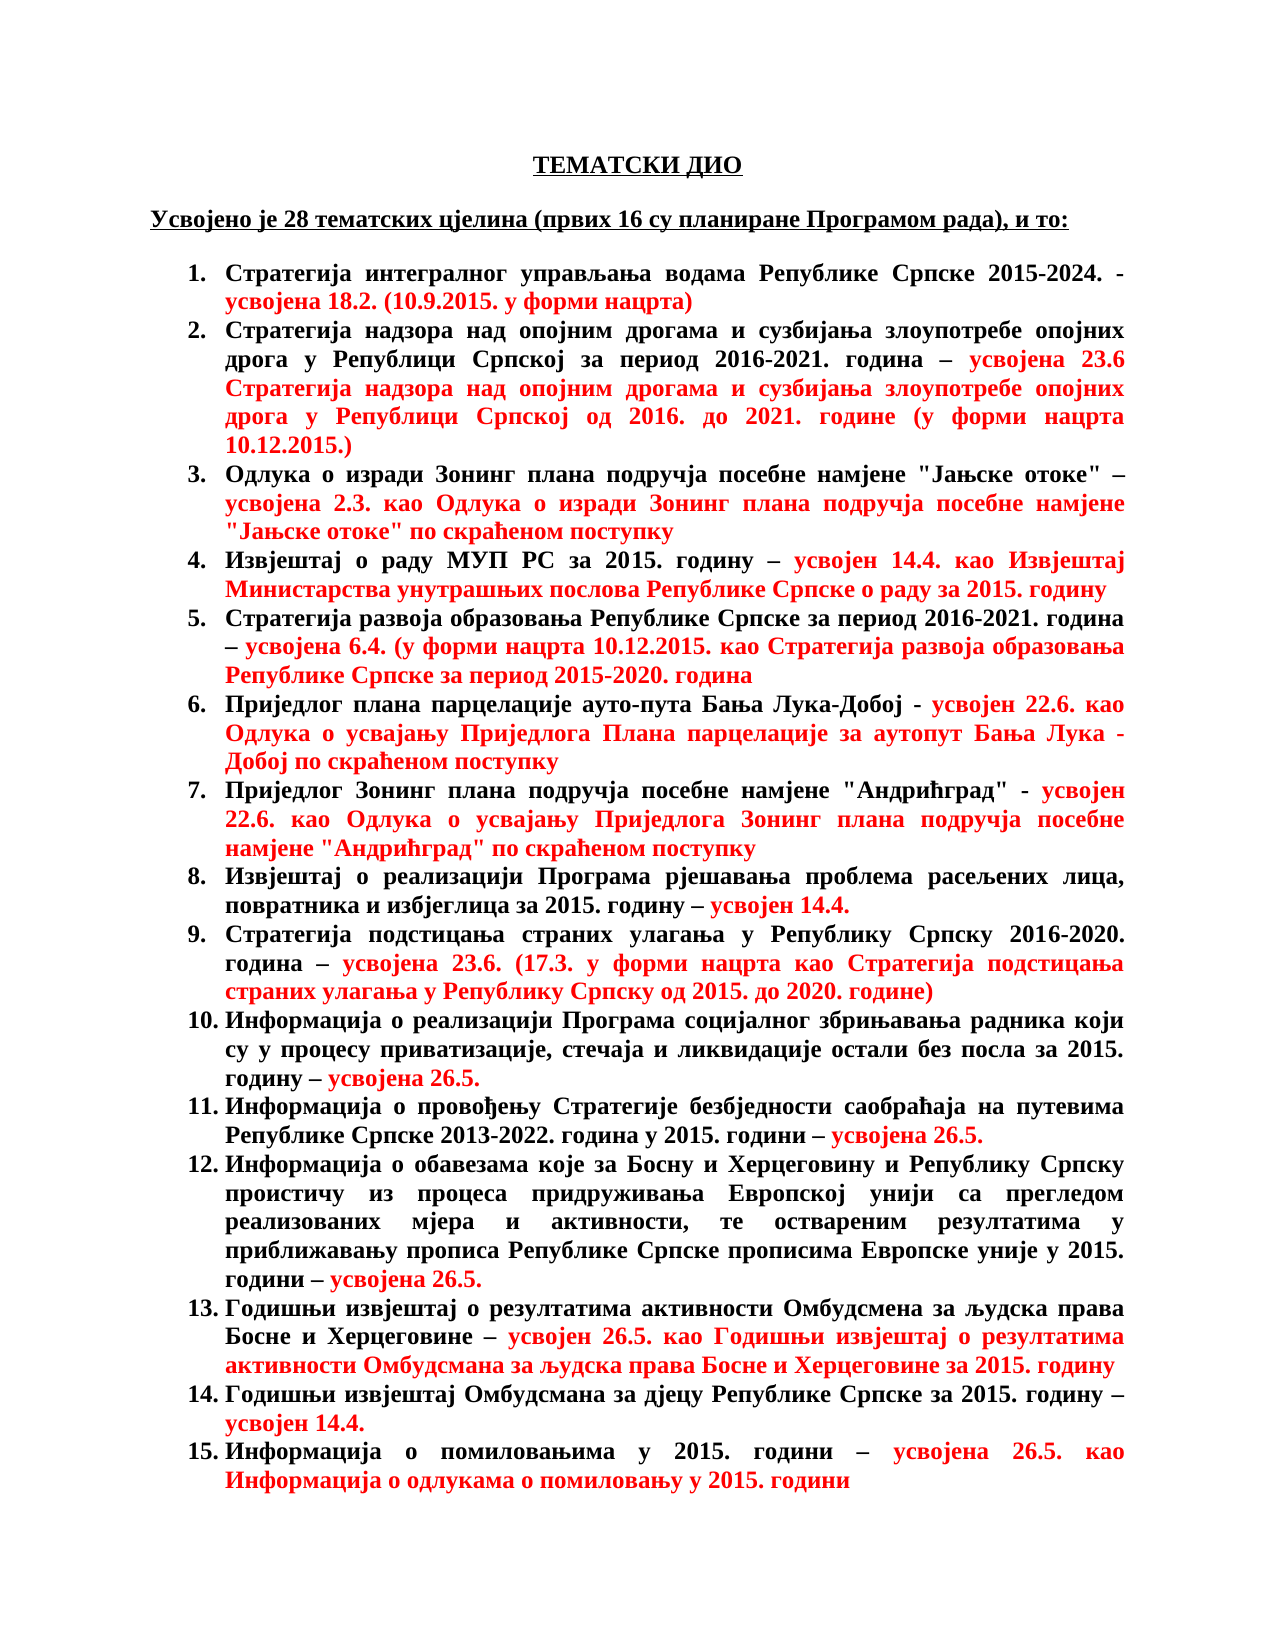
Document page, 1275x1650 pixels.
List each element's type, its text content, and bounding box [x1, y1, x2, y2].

list Приједлог Зонинг плана подручја посебне намјене "Андрићград" - усвојен 22.6. као Одлука о усвајању Приједлога Зонинг плана подручја посебне намјене "Андрићград" по скраћеном поступку [187, 775, 1125, 861]
list Информација о реализацији Програма социјалног збрињавања радника који су у процесу приватизације, стечаја и ликвидације остали без посла за 2015. годину – усвојена 26.5. [187, 1005, 1125, 1091]
text ТЕМАТСКИ ДИО [150, 150, 1125, 179]
list Стратегија развоја образовања Републике Српске за период 2016-2021. година – усвојена 6.4. (у форми нацрта 10.12.2015. као Стратегија развоја образовања Републике Српске за период 2015-2020. година [187, 603, 1125, 689]
list Одлука о изради Зонинг плана подручја посебне намјене "Јањске отоке" – усвојена 2.3. као Одлука о изради Зонинг плана подручја посебне намјене "Јањске отоке" по скраћеном поступку [187, 459, 1125, 545]
list Информација о провођењу Стратегије безбједности саобраћаја на путевима Републике Српске 2013-2022. година у 2015. години – усвојена 26.5. [187, 1091, 1125, 1149]
list Годишњи извјештај о резултатима активности Омбудсмена за људска права Босне и Херцеговине – усвојен 26.5. као Годишњи извјештај о резултатима активности Омбудсмана за људска права Босне и Херцеговине за 2015. годину [187, 1293, 1125, 1379]
list Извјештај о реализацији Програма рјешавања проблема расељених лица, повратника и избјеглица за 2015. годину – усвојен 14.4. [187, 861, 1125, 919]
list Информација о помиловањима у 2015. години – усвојена 26.5. као Информација о одлукама о помиловању у 2015. години [187, 1436, 1125, 1494]
list Приједлог плана парцелације ауто-пута Бања Лука-Добој - усвојен 22.6. као Одлука о усвајању Приједлога Плана парцелације за аутопут Бања Лука -Добој по скраћеном поступку [187, 689, 1125, 775]
text Усвојено је 28 тематских цјелина (првих 16 су планиране Програмом рада), и то: [150, 204, 1125, 233]
list Годишњи извјештај Омбудсмана за дјецу Републике Српске за 2015. годину – усвојен 14.4. [187, 1379, 1125, 1436]
list Стратегија подстицања страних улагања у Републику Српску 2016-2020. година – усвојена 23.6. (17.3. у форми нацрта као Стратегија подстицања страних улагања у Републику Српску од 2015. до 2020. године) [187, 919, 1125, 1005]
list Информација о обавезама које за Босну и Херцеговину и Републику Српску проистичу из процеса придруживања Европској унији са прегледом реализованих мјера и активности, те оствареним резултатима у приближавању прописа Републике Српске прописима Европске уније у 2015. години – усвојена 26.5. [187, 1149, 1125, 1293]
list Извјештај о раду МУП РС за 2015. годину – усвојен 14.4. као Извјештај Министарства унутрашњих послова Републике Српске о раду за 2015. годину [187, 545, 1125, 603]
list Стратегија интегралног управљања водама Републике Српске 2015-2024. - усвојена 18.2. (10.9.2015. у форми нацрта) [187, 258, 1125, 315]
list Стратегија надзора над опојним дрогама и сузбијања злоупотребе опојних дрога у Републици Српској за период 2016-2021. година – усвојена 23.6 Стратегија надзора над опојним дрогама и сузбијања злоупотребе опојних дрога у Републици Српској од 2016. до 2021. године (у форми нацрта 10.12.2015.) [187, 315, 1125, 459]
